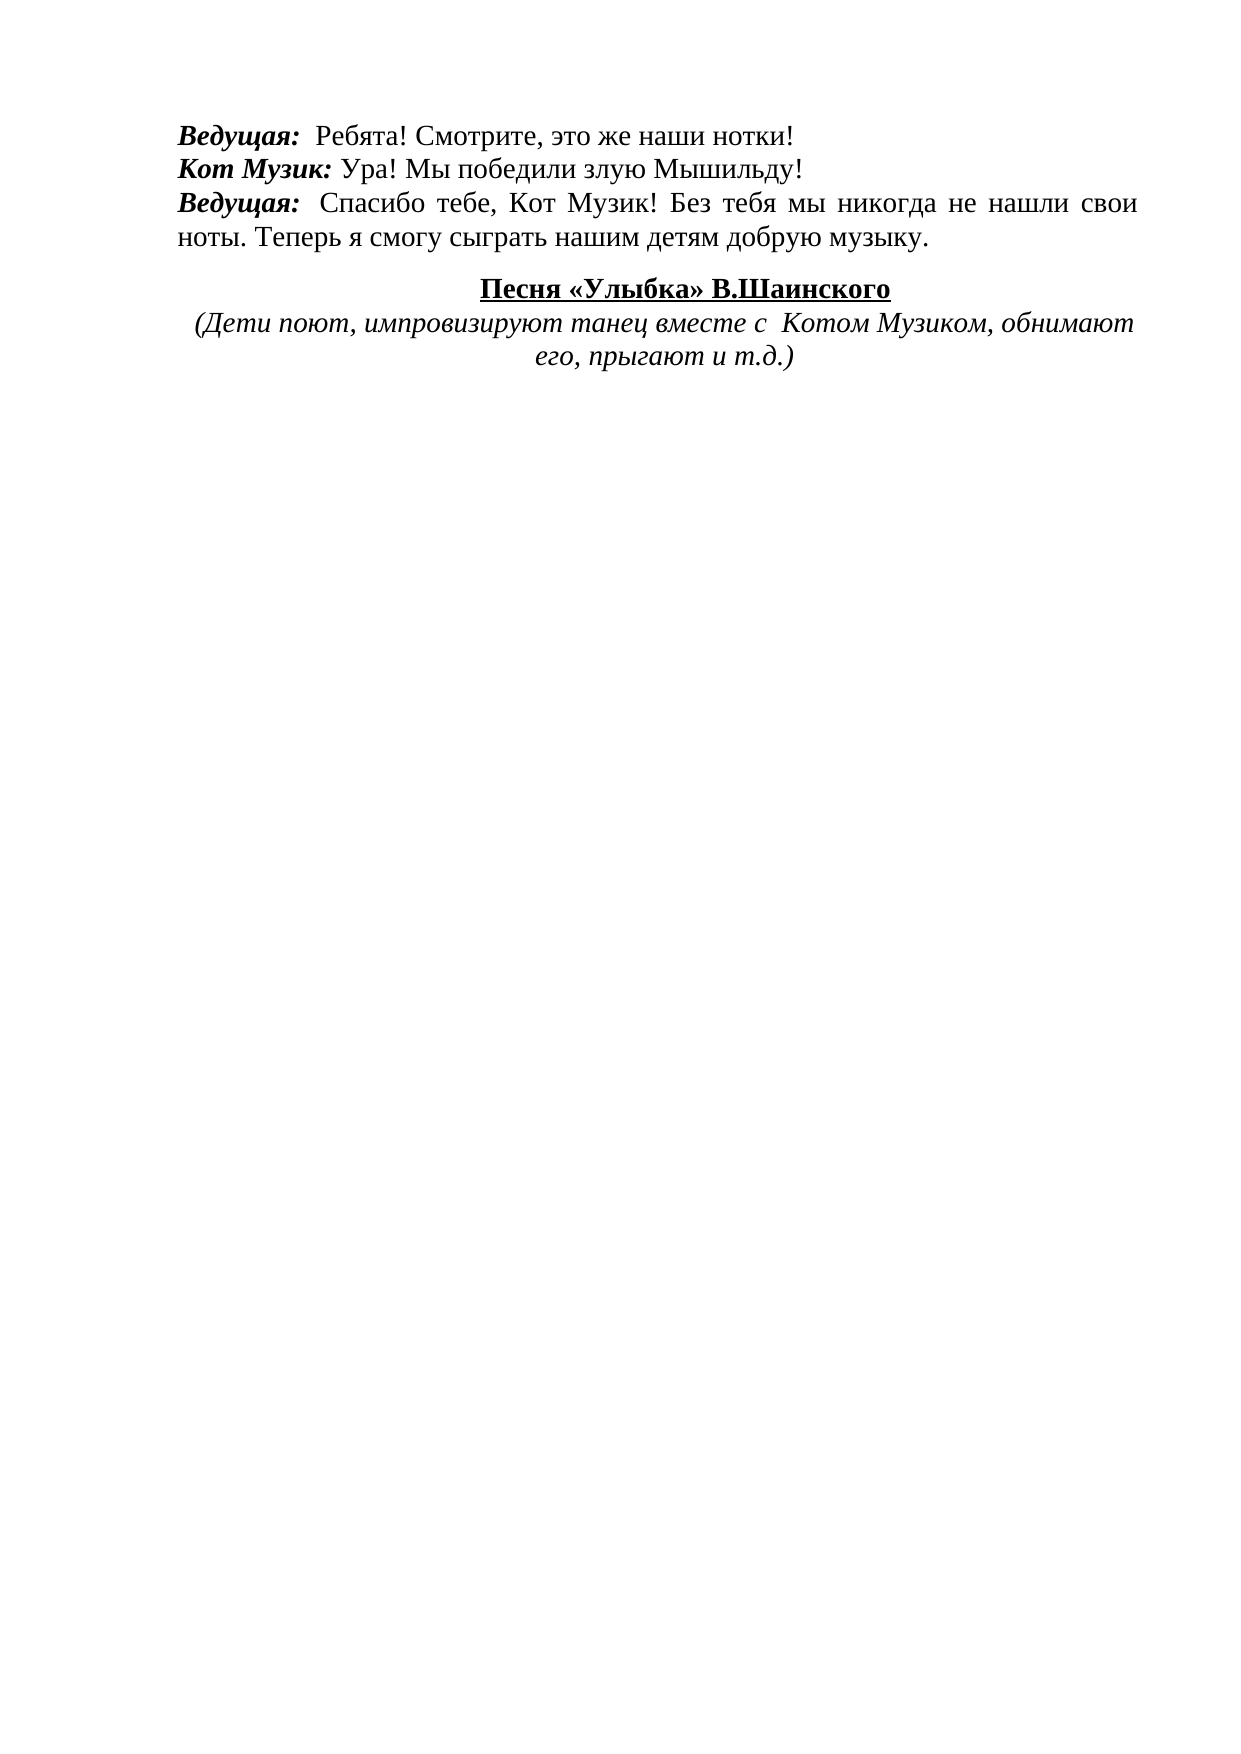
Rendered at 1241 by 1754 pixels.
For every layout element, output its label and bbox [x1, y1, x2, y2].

table_header [177, 118, 1152, 372]
